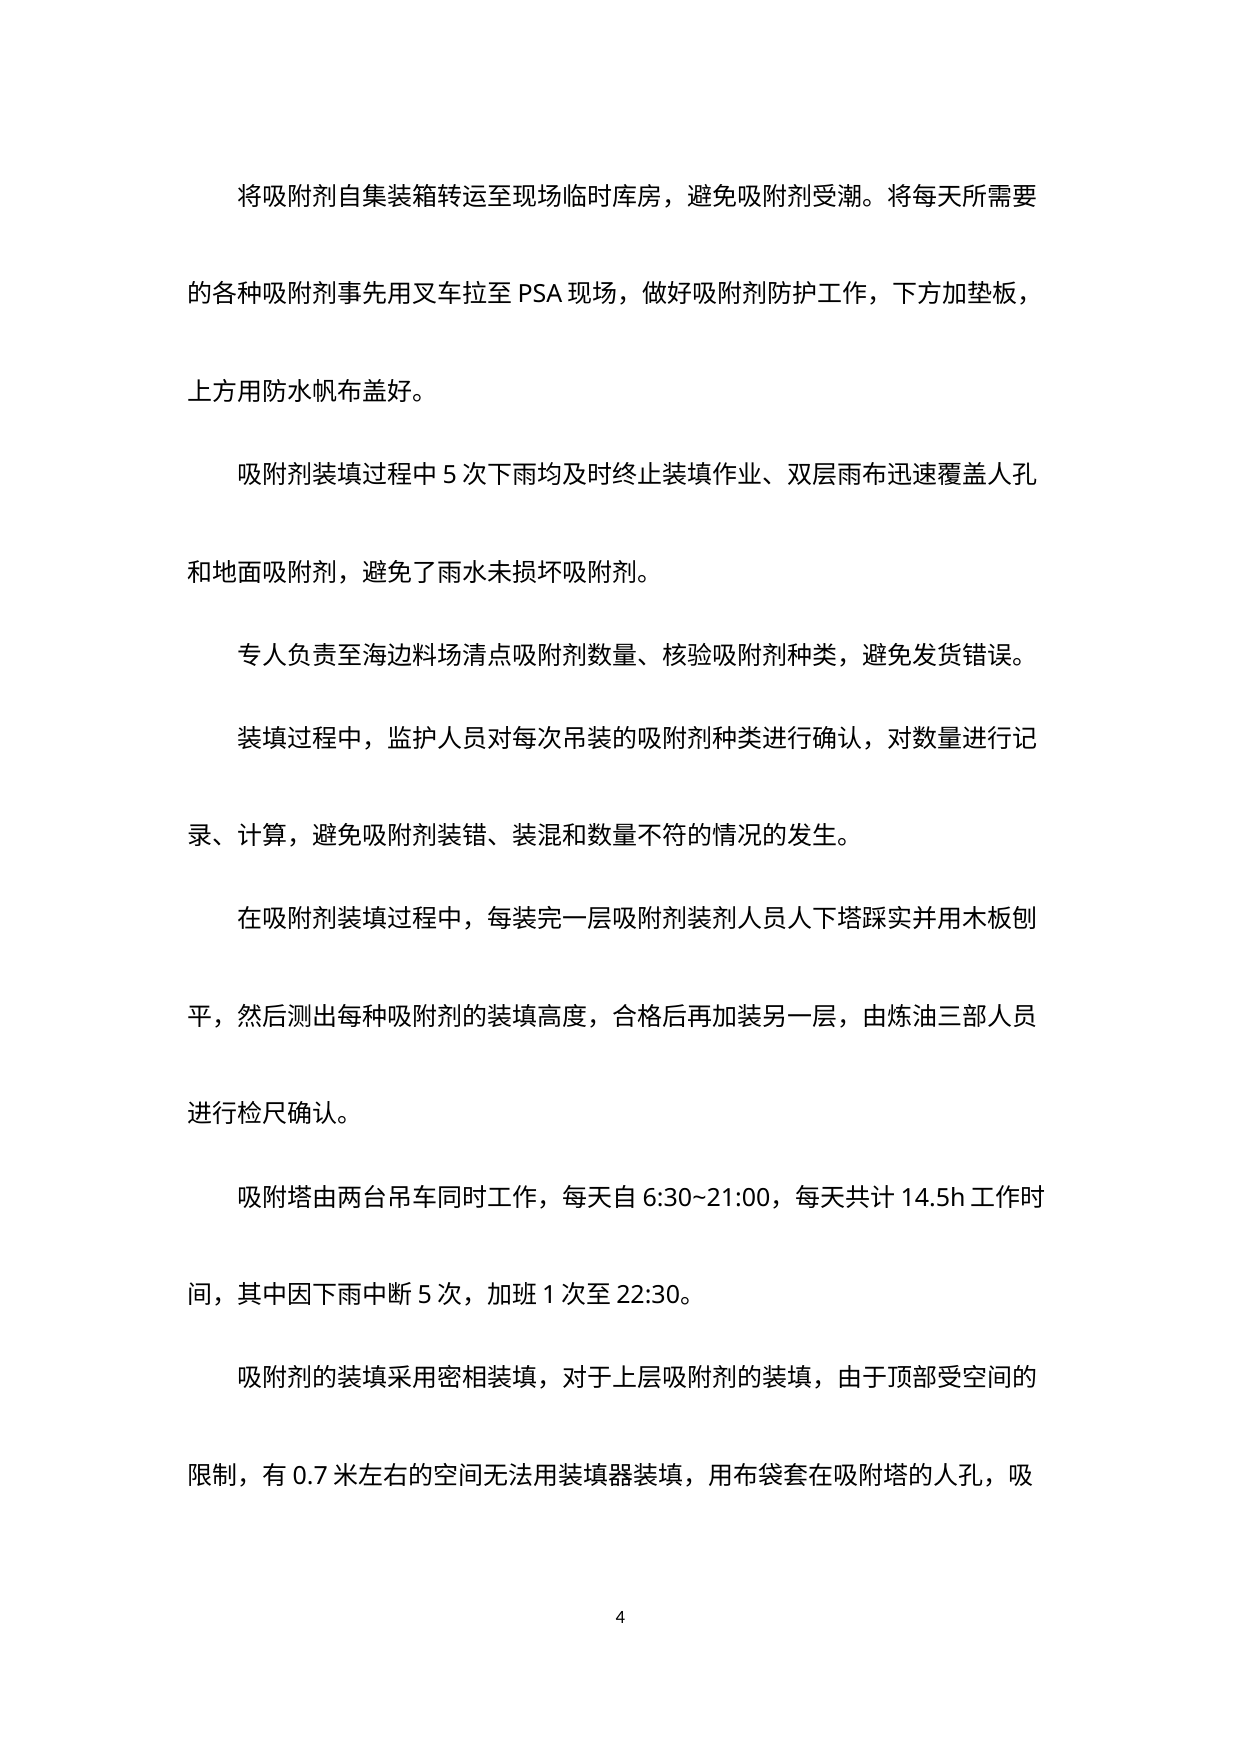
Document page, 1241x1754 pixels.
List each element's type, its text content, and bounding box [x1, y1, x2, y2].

text 装填过程中，监护人员对每次吊装的吸附剂种类进行确认，对数量进行记录、计算，避免吸附剂装错、装混和数量不符的情况的发生。 [187, 704, 1053, 866]
text 专人负责至海边料场清点吸附剂数量、核验吸附剂种类，避免发货错误。 [187, 621, 1053, 686]
text 在吸附剂装填过程中，每装完一层吸附剂装剂人员人下塔踩实并用木板刨平，然后测出每种吸附剂的装填高度，合格后再加装另一层，由炼油三部人员进行检尺确认。 [187, 884, 1053, 1144]
text 将吸附剂自集装箱转运至现场临时库房，避免吸附剂受潮。将每天所需要的各种吸附剂事先用叉车拉至PSA现场，做好吸附剂防护工作，下方加垫板，上方用防水帆布盖好。 [187, 162, 1053, 422]
text 吸附剂装填过程中5次下雨均及时终止装填作业、双层雨布迅速覆盖人孔和地面吸附剂，避免了雨水未损坏吸附剂。 [187, 440, 1053, 603]
text 吸附塔由两台吊车同时工作，每天自6:30~21:00，每天共计14.5h工作时间，其中因下雨中断5次，加班1次至22:30。 [187, 1163, 1053, 1325]
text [187, 1343, 1053, 1506]
